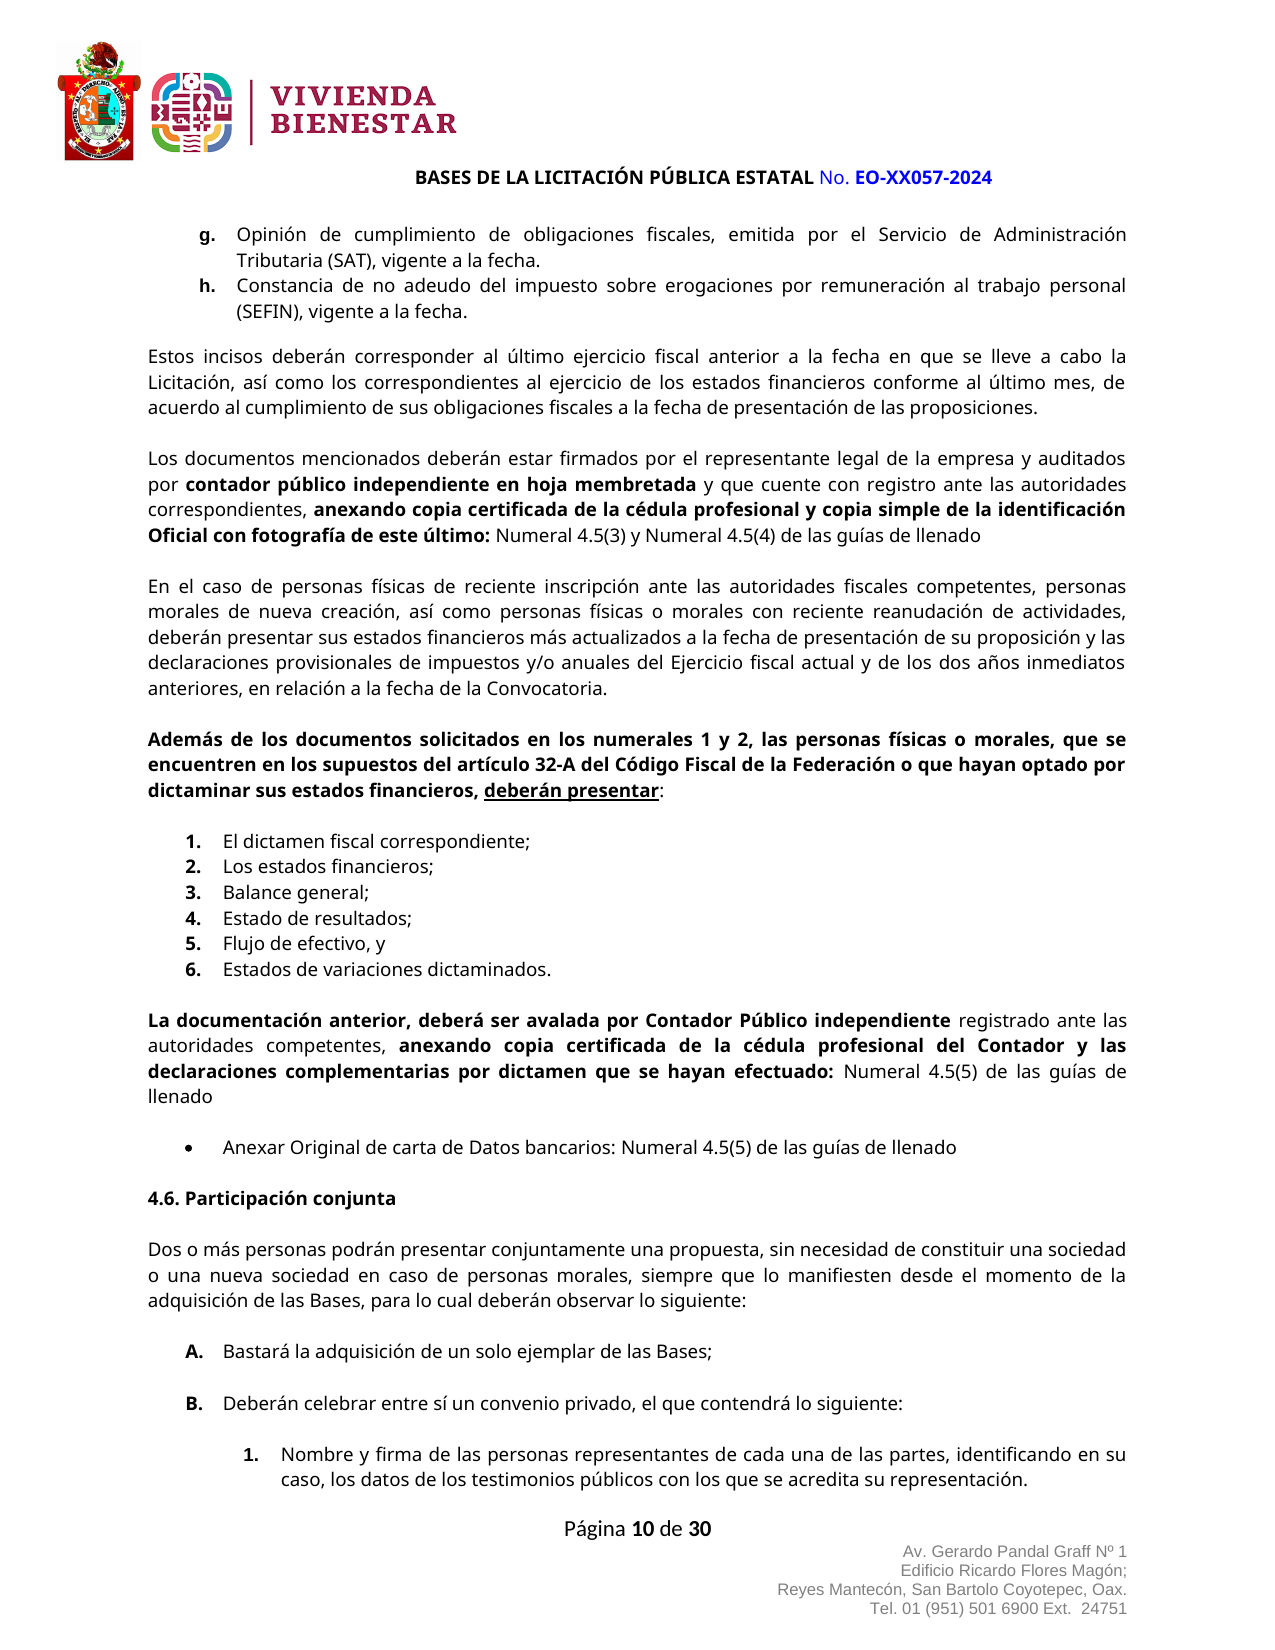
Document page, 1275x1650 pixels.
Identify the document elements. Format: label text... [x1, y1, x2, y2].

list El dictamen fiscal correspondiente; [185, 828, 1127, 854]
text Estos incisos deberán corresponder al último ejercicio fiscal anterior a la fecha en que se lleve a cabo la Licitación, así como los correspondientes al ejercicio de los estados financieros conforme al último mes, de acuerdo al cumplimiento de sus obligaciones fiscales a la fecha de presentación de las proposiciones. [148, 343, 1127, 420]
picture [147, 64, 473, 161]
list Bastará la adquisición de un solo ejemplar de las Bases; [185, 1339, 1127, 1364]
text En el caso de personas físicas de reciente inscripción ante las autoridades fiscales competentes, personas morales de nueva creación, así como personas físicas o morales con reciente reanudación de actividades, deberán presentar sus estados financieros más actualizados a la fecha de presentación de su proposición y las declaraciones provisionales de impuestos y/o anuales del Ejercicio fiscal actual y de los dos años inmediatos anteriores, en relación a la fecha de la Convocatoria. [148, 573, 1127, 701]
list Flujo de efectivo, y [185, 930, 1127, 956]
list Estados de variaciones dictaminados. [185, 956, 1127, 981]
list Balance general; [185, 879, 1127, 905]
list Los estados financieros; [185, 854, 1127, 879]
text La documentación anterior, deberá ser avalada por Contador Público independiente registrado ante las autoridades competentes, anexando copia certificada de la cédula profesional del Contador y las declaraciones complementarias por dictamen que se hayan efectuado: Numeral 4.5(5) de las guías de llenado [148, 1007, 1127, 1109]
text 4.6. Participación conjunta [148, 1186, 1127, 1211]
list Opinión de cumplimiento de obligaciones fiscales, emitida por el Servicio de Administración Tributaria (SAT), vigente a la fecha. [199, 221, 1127, 272]
list Constancia de no adeudo del impuesto sobre erogaciones por remuneración al trabajo personal (SEFIN), vigente a la fecha. [199, 272, 1127, 323]
text Dos o más personas podrán presentar conjuntamente una propuesta, sin necesidad de constituir una sociedad o una nueva sociedad en caso de personas morales, siempre que lo manifiesten desde el momento de la adquisición de las Bases, para lo cual deberán observar lo siguiente: [148, 1237, 1127, 1313]
text Además de los documentos solicitados en los numerales 1 y 2, las personas físicas o morales, que se encuentren en los supuestos del artículo 32-A del Código Fiscal de la Federación o que hayan optado por dictaminar sus estados financieros, deberán presentar: [148, 726, 1127, 803]
list Deberán celebrar entre sí un convenio privado, el que contendrá lo siguiente: [185, 1390, 1127, 1415]
text Los documentos mencionados deberán estar firmados por el representante legal de la empresa y auditados por contador público independiente en hoja membretada y que cuente con registro ante las autoridades correspondientes, anexando copia certificada de la cédula profesional y copia simple de la identificación Oficial con fotografía de este último: Numeral 4.5(3) y Numeral 4.5(4) de las guías de llenado [148, 446, 1127, 548]
list Nombre y firma de las personas representantes de cada una de las partes, identificando en su caso, los datos de los testimonios públicos con los que se acredita su representación. [243, 1441, 1127, 1492]
picture [55, 41, 143, 163]
list Anexar Original de carta de Datos bancarios: Numeral 4.5(5) de las guías de llenado [185, 1134, 1127, 1160]
list Estado de resultados; [185, 905, 1127, 930]
